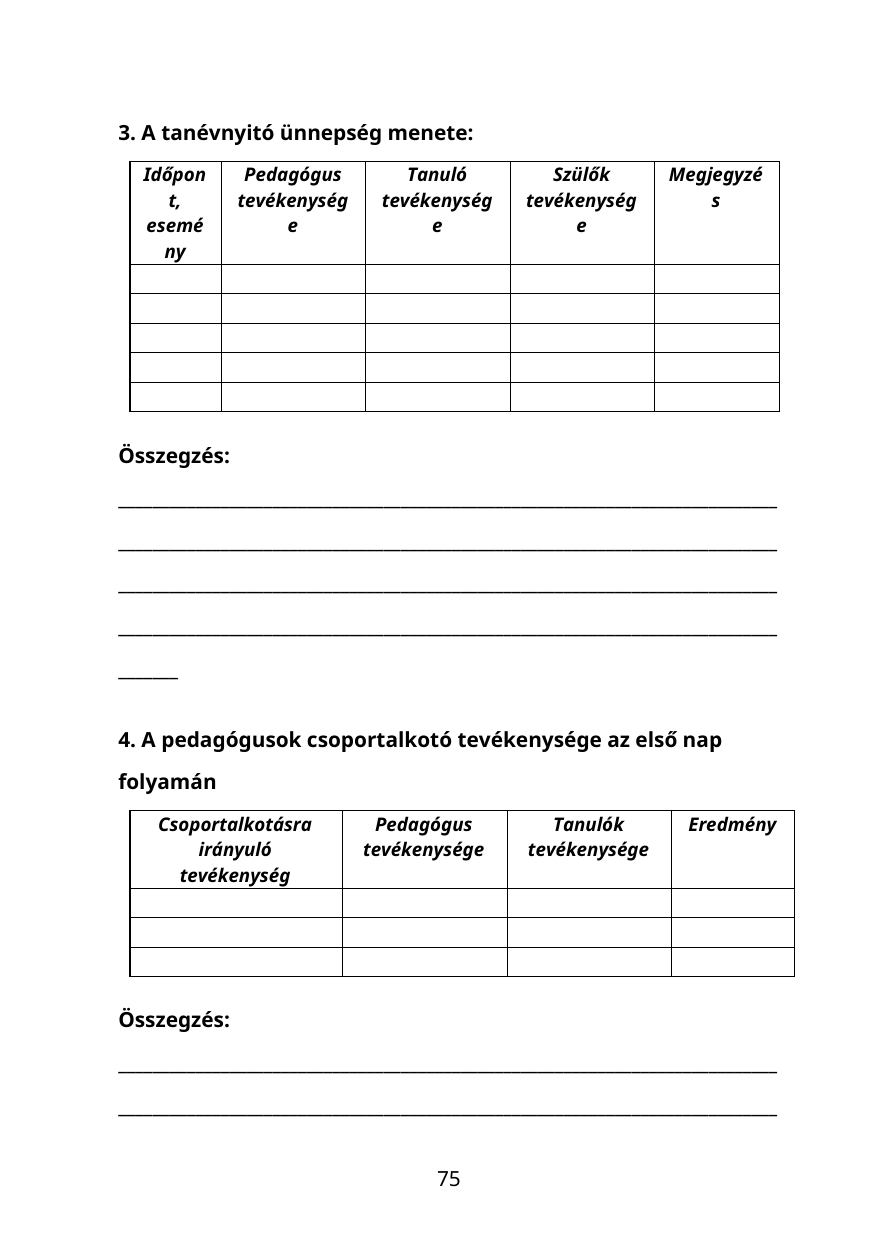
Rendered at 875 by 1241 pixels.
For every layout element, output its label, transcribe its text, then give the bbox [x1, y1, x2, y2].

table_header Tanulók tevékenysége [508, 811, 671, 888]
table_cell [511, 353, 654, 382]
table_header Időpont, esemény [131, 162, 221, 264]
table_cell [366, 294, 510, 323]
table_cell [131, 383, 221, 411]
table_cell [222, 383, 365, 411]
table_cell [222, 265, 365, 293]
table_header Tanuló tevékenysége [366, 162, 510, 264]
table_cell [511, 324, 654, 352]
table_cell [131, 889, 342, 917]
table_header Pedagógus tevékenysége [343, 811, 507, 888]
text ___________________________________________________________________________________________________________________________________________________________________________________________________________________________________________________________________________________________________________________________ [118, 483, 779, 682]
table_header Megjegyzés [655, 162, 779, 264]
table_cell [508, 889, 671, 917]
table_cell [222, 324, 365, 352]
table_cell [131, 324, 221, 352]
table_cell [131, 353, 221, 382]
table_cell [343, 889, 507, 917]
table_cell [511, 265, 654, 293]
table_cell [131, 265, 221, 293]
table_cell [131, 918, 342, 947]
table_cell [366, 353, 510, 382]
table_cell [655, 383, 779, 411]
table_cell [366, 324, 510, 352]
table_cell [672, 918, 794, 947]
table_header Eredmény [672, 811, 794, 888]
table_cell [511, 383, 654, 411]
text 4. A pedagógusok csoportalkotó tevékenysége az első nap folyamán [118, 725, 779, 796]
table_cell [672, 889, 794, 917]
table_cell [366, 265, 510, 293]
table_cell [655, 294, 779, 323]
table_cell [655, 353, 779, 382]
text Összegzés: [118, 1006, 779, 1034]
table_cell [131, 948, 342, 976]
table_cell [343, 948, 507, 976]
table_header Csoportalkotásra irányuló tevékenység [131, 811, 342, 888]
text Összegzés: [118, 441, 779, 469]
table_cell [672, 948, 794, 976]
table_cell [343, 918, 507, 947]
table_cell [222, 353, 365, 382]
table_cell [655, 324, 779, 352]
table_cell [655, 265, 779, 293]
table_header Pedagógus tevékenysége [222, 162, 365, 264]
table_cell [366, 383, 510, 411]
table_cell [508, 948, 671, 976]
text 3. A tanévnyitó ünnepség menete: [118, 118, 779, 147]
table_cell [131, 294, 221, 323]
table_cell [511, 294, 654, 323]
table_header Szülők tevékenysége [511, 162, 654, 264]
table_cell [508, 918, 671, 947]
table_cell [222, 294, 365, 323]
